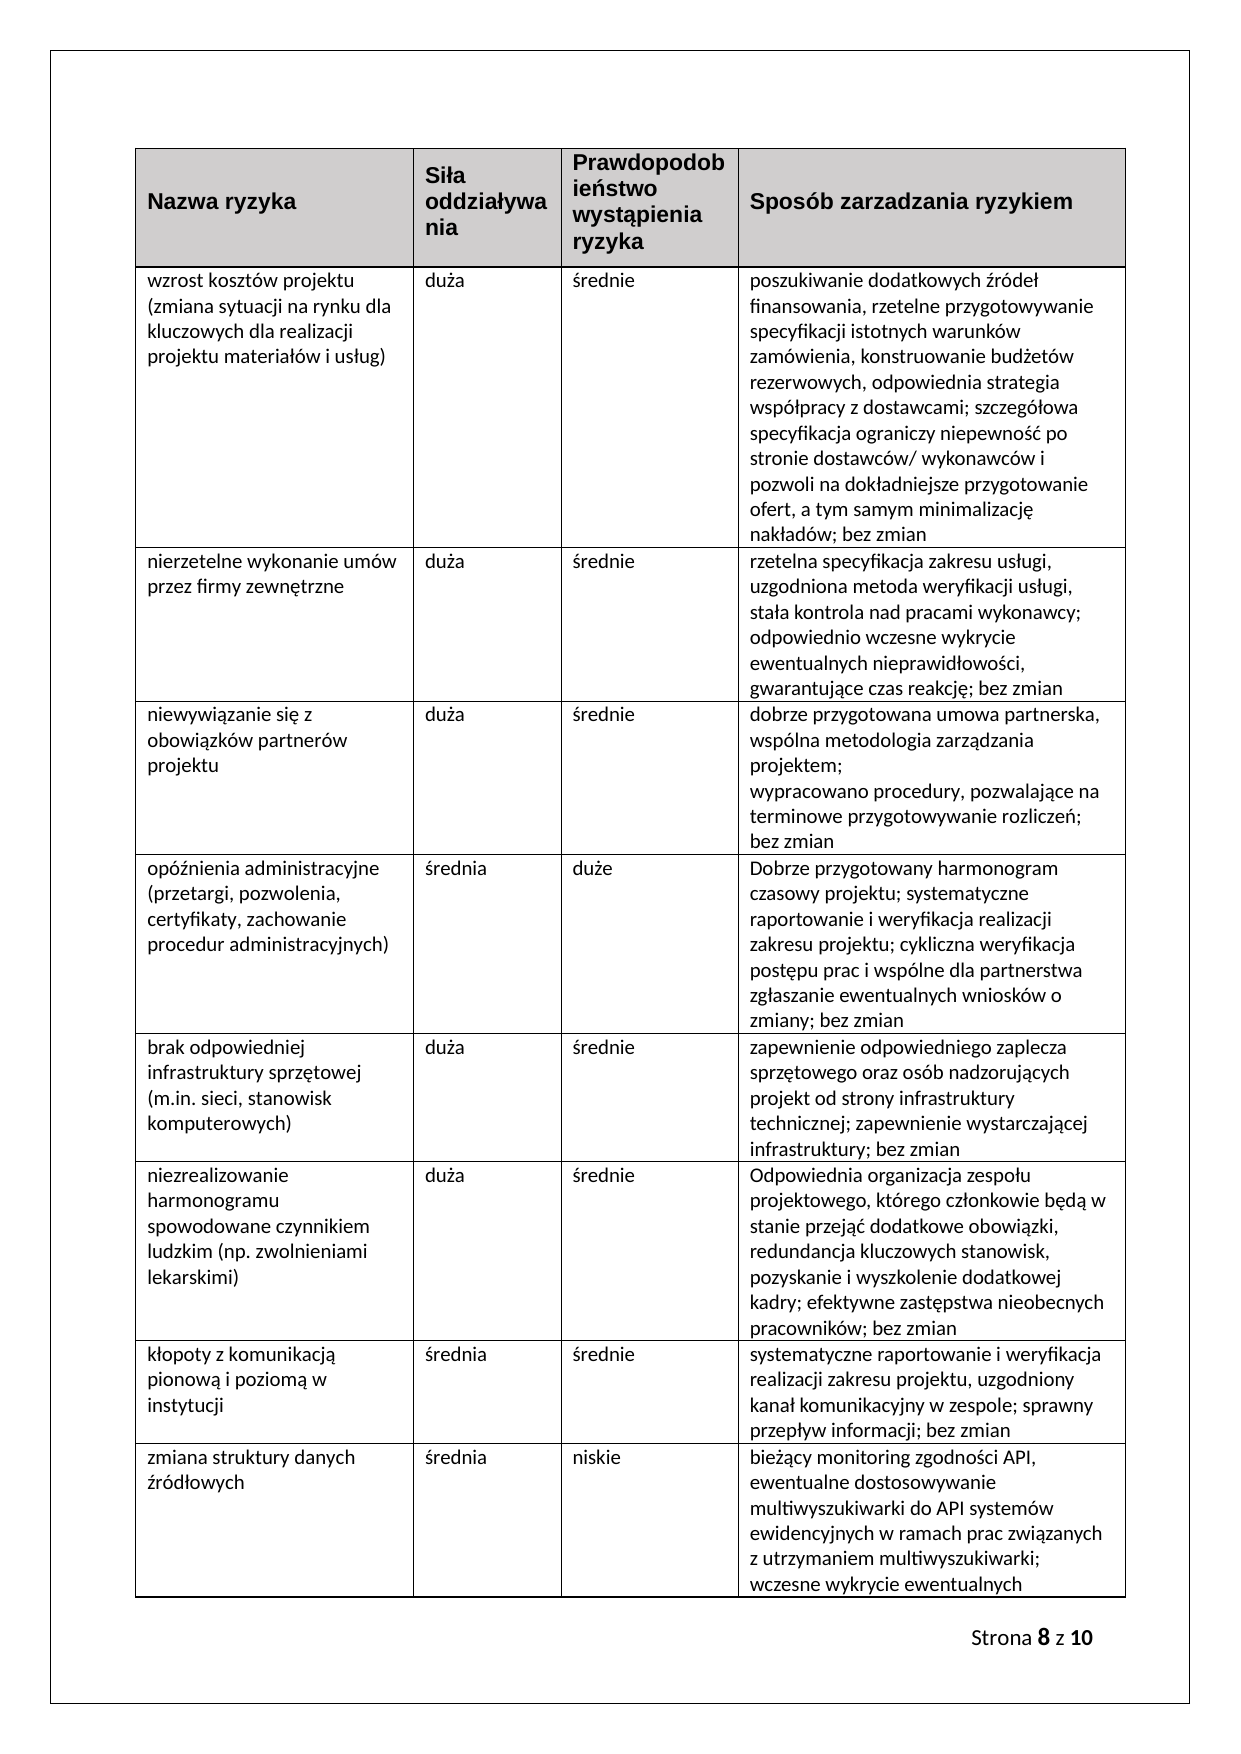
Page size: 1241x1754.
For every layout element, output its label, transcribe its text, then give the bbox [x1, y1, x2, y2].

table_cell niewywiązanie się z obowiązków partnerów projektu [136, 702, 413, 854]
table_cell nierzetelne wykonanie umów przez firmy zewnętrzne [136, 548, 413, 701]
table_cell Dobrze przygotowany harmonogram czasowy projektu; systematyczne raportowanie i weryfikacja realizacji zakresu projektu; cykliczna weryfikacja postępu prac i wspólne dla partnerstwa zgłaszanie ewentualnych wniosków o zmiany; bez zmian [739, 855, 1125, 1033]
table_cell brak odpowiedniej infrastruktury sprzętowej (m.in. sieci, stanowisk komputerowych) [136, 1034, 413, 1161]
table_header Sposób zarzadzania ryzykiem [739, 149, 1125, 266]
table_cell systematyczne raportowanie i weryfikacja realizacji zakresu projektu, uzgodniony kanał komunikacyjny w zespole; sprawny przepływ informacji; bez zmian [739, 1341, 1125, 1443]
table_cell średnie [562, 1341, 738, 1443]
table_cell niezrealizowanie harmonogramu spowodowane czynnikiem ludzkim (np. zwolnieniami lekarskimi) [136, 1162, 413, 1340]
table_cell zmiana struktury danych źródłowych [136, 1444, 413, 1596]
table_cell niskie [562, 1444, 738, 1596]
table_cell duża [414, 1034, 561, 1161]
table_cell Odpowiednia organizacja zespołu projektowego, którego członkowie będą w stanie przejąć dodatkowe obowiązki, redundancja kluczowych stanowisk, pozyskanie i wyszkolenie dodatkowej kadry; efektywne zastępstwa nieobecnych pracowników; bez zmian [739, 1162, 1125, 1340]
table_cell duża [414, 268, 561, 547]
table_cell dobrze przygotowana umowa partnerska, wspólna metodologia zarządzania projektem; wypracowano procedury, pozwalające na terminowe przygotowywanie rozliczeń; bez zmian [739, 702, 1125, 854]
table_cell duża [414, 1162, 561, 1340]
table_cell średnie [562, 1034, 738, 1161]
table_cell średnie [562, 268, 738, 547]
table_cell średnia [414, 855, 561, 1033]
table_cell kłopoty z komunikacją pionową i poziomą w instytucji [136, 1341, 413, 1443]
table_cell opóźnienia administracyjne (przetargi, pozwolenia, certyfikaty, zachowanie procedur administracyjnych) [136, 855, 413, 1033]
table_cell duże [562, 855, 738, 1033]
table_cell wzrost kosztów projektu (zmiana sytuacji na rynku dla kluczowych dla realizacji projektu materiałów i usług) [136, 268, 413, 547]
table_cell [739, 1444, 1125, 1596]
table_cell duża [414, 702, 561, 854]
table_cell duża [414, 548, 561, 701]
table_cell średnia [414, 1341, 561, 1443]
table_cell zapewnienie odpowiedniego zaplecza sprzętowego oraz osób nadzorujących projekt od strony infrastruktury technicznej; zapewnienie wystarczającej infrastruktury; bez zmian [739, 1034, 1125, 1161]
table_cell średnie [562, 1162, 738, 1340]
table_header Prawdopodobieństwo wystąpienia ryzyka [562, 149, 738, 266]
table_header Siła oddziaływania [414, 149, 561, 266]
table_cell średnia [414, 1444, 561, 1596]
table_header Nazwa ryzyka [136, 149, 413, 266]
table_cell średnie [562, 702, 738, 854]
table_cell poszukiwanie dodatkowych źródeł finansowania, rzetelne przygotowywanie specyfikacji istotnych warunków zamówienia, konstruowanie budżetów rezerwowych, odpowiednia strategia współpracy z dostawcami; szczegółowa specyfikacja ograniczy niepewność po stronie dostawców/ wykonawców i pozwoli na dokładniejsze przygotowanie ofert, a tym samym minimalizację nakładów; bez zmian [739, 268, 1125, 547]
table_cell rzetelna specyfikacja zakresu usługi, uzgodniona metoda weryfikacji usługi, stała kontrola nad pracami wykonawcy; odpowiednio wczesne wykrycie ewentualnych nieprawidłowości, gwarantujące czas reakcję; bez zmian [739, 548, 1125, 701]
table_cell średnie [562, 548, 738, 701]
